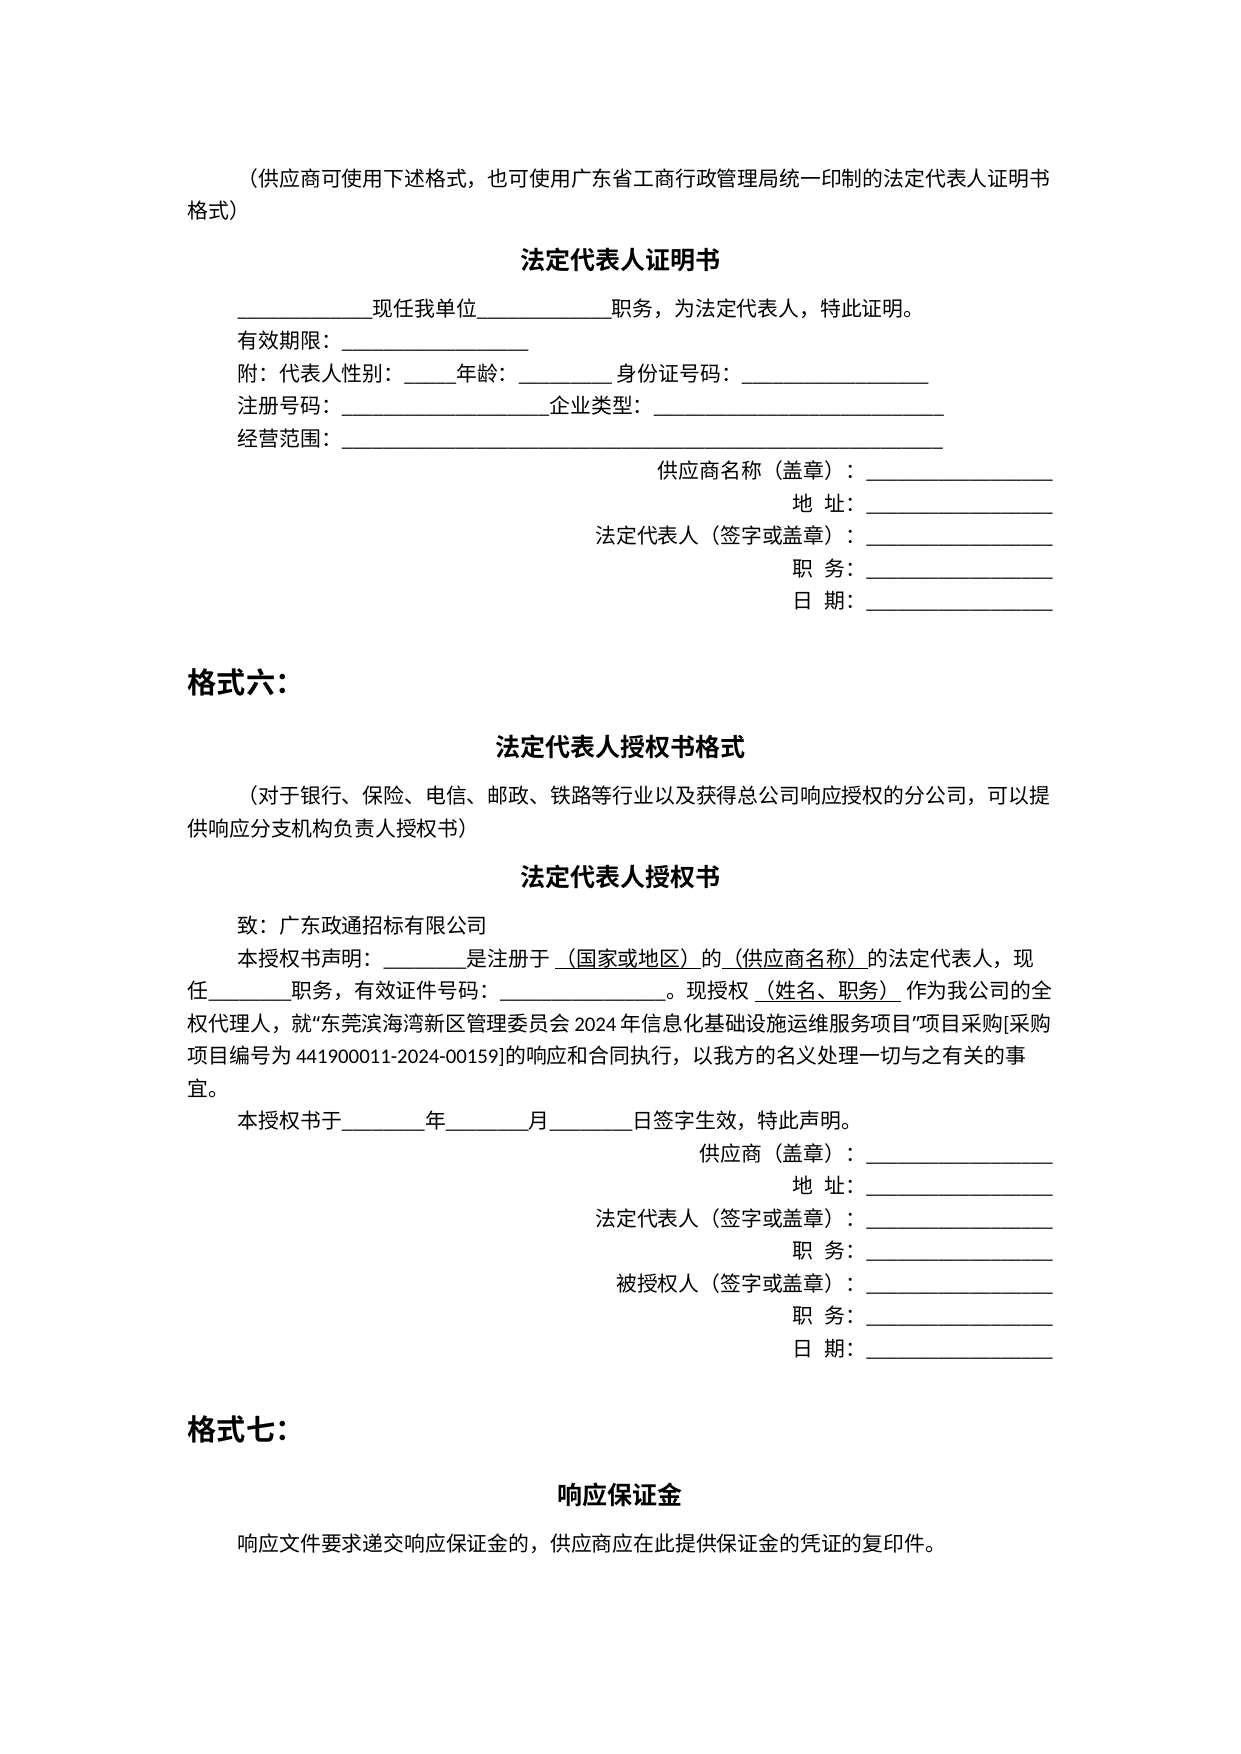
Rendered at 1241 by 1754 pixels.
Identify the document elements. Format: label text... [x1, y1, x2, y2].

text 地 址：__________________ [187, 1169, 1053, 1202]
text 法定代表人（签字或盖章）：__________________ [187, 1202, 1053, 1234]
text 被授权人（签字或盖章）：__________________ [187, 1267, 1053, 1299]
text 经营范围：__________________________________________________________ [187, 422, 1053, 454]
text 日 期：__________________ [187, 584, 1053, 617]
text 供应商（盖章）：__________________ [187, 1137, 1053, 1169]
text 地 址：__________________ [187, 487, 1053, 519]
text 附：代表人性别：_____年龄：_________ 身份证号码：__________________ [187, 357, 1053, 389]
text 法定代表人授权书 [187, 844, 1053, 909]
text （对于银行、保险、电信、邮政、铁路等行业以及获得总公司响应授权的分公司，可以提供响应分支机构负责人授权书） [187, 779, 1053, 844]
text 致：广东政通招标有限公司 [187, 909, 1053, 942]
text 本授权书于________年________月________日签字生效，特此声明。 [187, 1104, 1053, 1137]
text 格式六： [187, 649, 1053, 714]
text 法定代表人（签字或盖章）：__________________ [187, 519, 1053, 552]
text 格式七： [187, 1397, 1053, 1462]
text 响应保证金 [187, 1462, 1053, 1527]
text 法定代表人证明书 [187, 227, 1053, 292]
text 响应文件要求递交响应保证金的，供应商应在此提供保证金的凭证的复印件。 [187, 1527, 1053, 1559]
text 职 务：__________________ [187, 552, 1053, 584]
text 供应商名称（盖章）：__________________ [187, 454, 1053, 487]
text （供应商可使用下述格式，也可使用广东省工商行政管理局统一印制的法定代表人证明书格式） [187, 162, 1053, 227]
text 本授权书声明：________是注册于 （国家或地区）的（供应商名称）的法定代表人，现任________职务，有效证件号码：________________。现授权 （姓名、职务） 作为我公司的全权代理人，就“东莞滨海湾新区管理委员会2024年信息化基础设施运维服务项目”项目采购[采购项目编号为441900011-2024-00159]的响应和合同执行，以我方的名义处理一切与之有关的事宜。 [187, 942, 1053, 1104]
text 有效期限：__________________ [187, 324, 1053, 357]
text _____________现任我单位_____________职务，为法定代表人，特此证明。 [187, 292, 1053, 324]
text 注册号码：____________________企业类型：____________________________ [187, 389, 1053, 422]
text 法定代表人授权书格式 [187, 714, 1053, 779]
text 职 务：__________________ [187, 1299, 1053, 1332]
text 职 务：__________________ [187, 1234, 1053, 1267]
text 日 期：__________________ [187, 1332, 1053, 1364]
